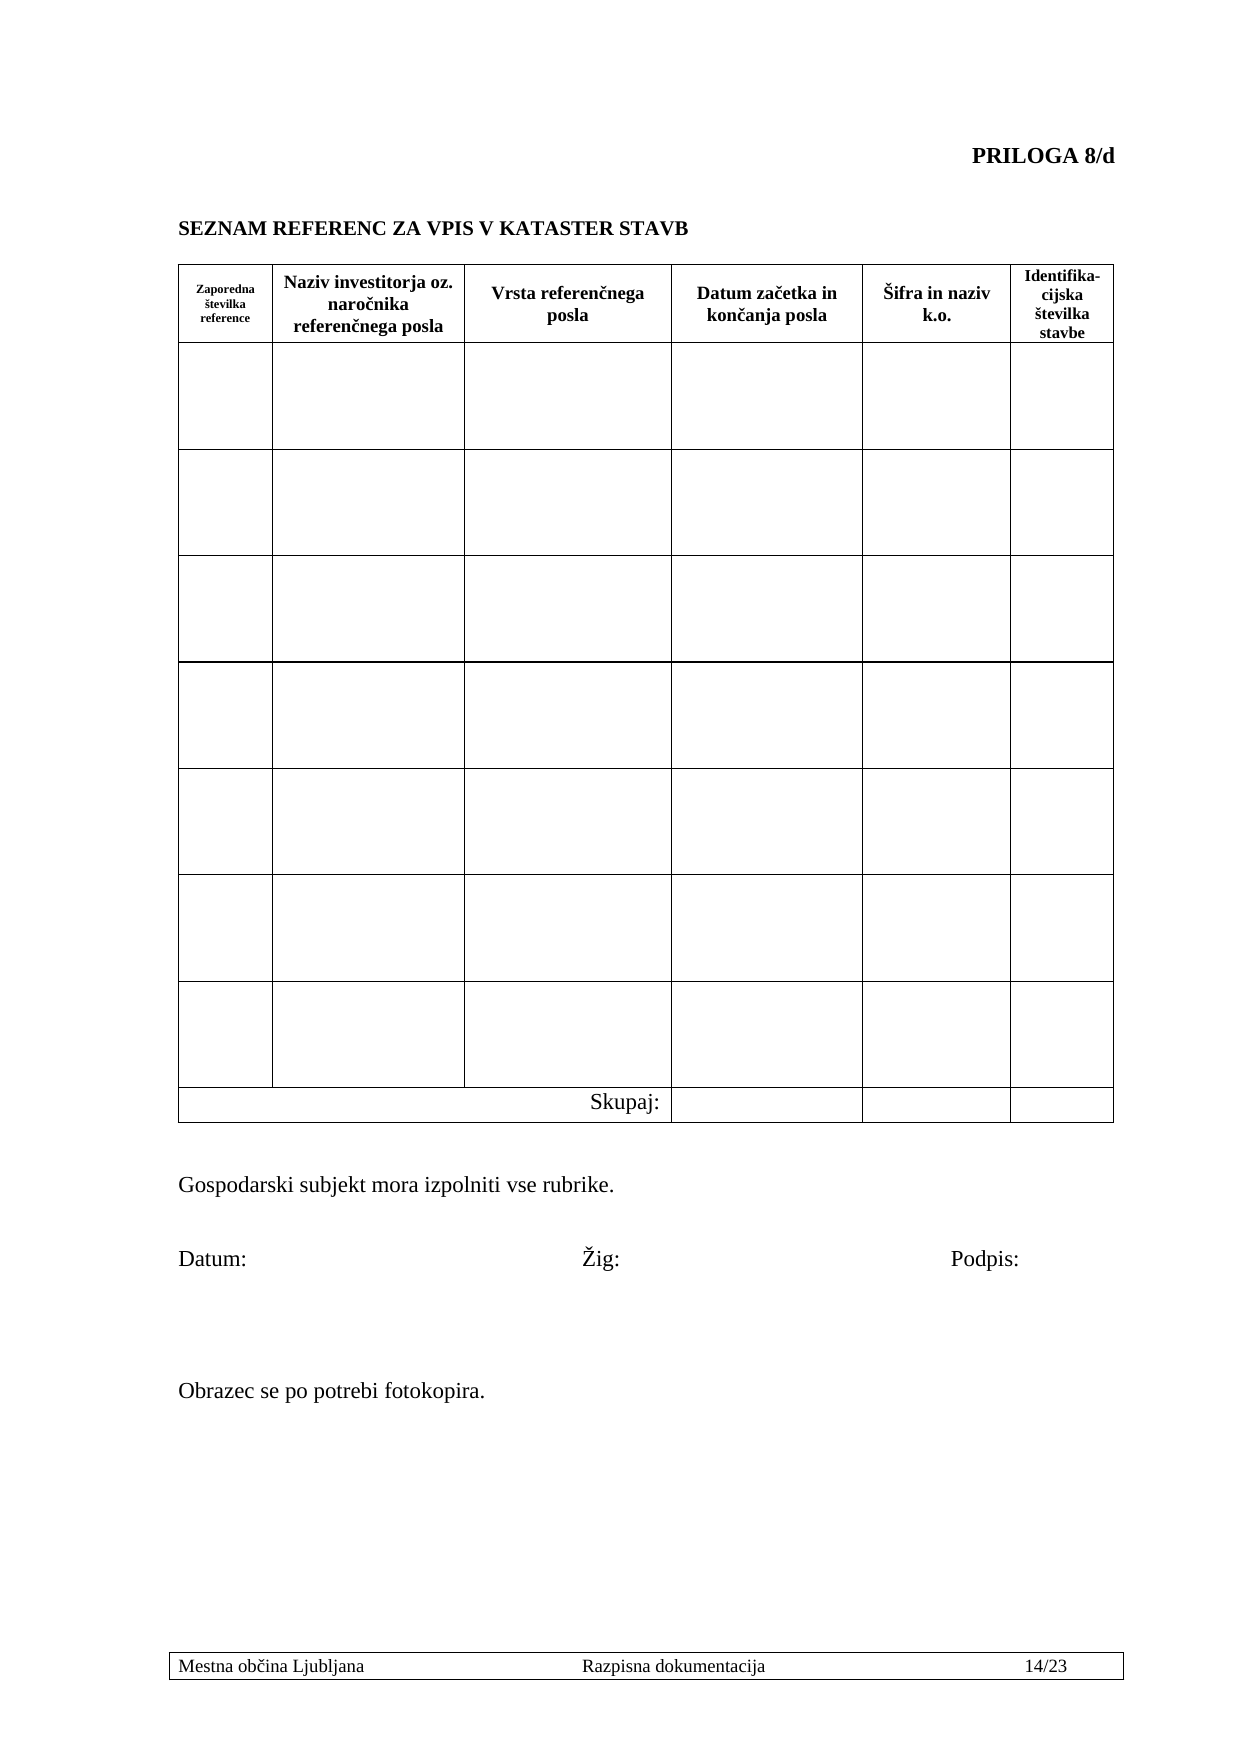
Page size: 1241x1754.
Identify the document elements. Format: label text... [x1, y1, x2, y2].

table_header Šifra in naziv k.o. [863, 265, 1010, 342]
table_cell [672, 663, 862, 768]
table_cell [179, 769, 272, 874]
table_cell [273, 556, 464, 661]
table_cell [1011, 769, 1113, 874]
table_cell [179, 450, 272, 555]
table_cell [179, 556, 272, 661]
table_cell [465, 556, 671, 661]
table_cell [863, 343, 1010, 448]
table_cell [1011, 875, 1113, 981]
table_cell [1011, 982, 1113, 1087]
table_cell [465, 450, 671, 555]
table_cell Skupaj: [179, 1088, 671, 1122]
table_cell [1011, 556, 1113, 661]
table_cell [672, 875, 862, 981]
table_cell [273, 982, 464, 1087]
table_cell [863, 556, 1010, 661]
table_cell [672, 982, 862, 1087]
table_cell [273, 663, 464, 768]
text SEZNAM REFERENC ZA VPIS V KATASTER STAVB [178, 216, 1115, 240]
table_cell [672, 556, 862, 661]
table_cell [179, 982, 272, 1087]
table_cell [672, 1088, 862, 1122]
table_cell [672, 450, 862, 555]
table_header Datum začetka in končanja posla [672, 265, 862, 342]
table_cell [1011, 663, 1113, 768]
text Datum: Žig: Podpis: [178, 1246, 1115, 1272]
table_cell [273, 875, 464, 981]
table_cell [179, 663, 272, 768]
table_cell [1011, 1088, 1113, 1122]
table_cell [1011, 343, 1113, 448]
table_cell [179, 875, 272, 981]
table_cell [863, 875, 1010, 981]
table_cell [863, 982, 1010, 1087]
table_header Zaporedna številka reference [179, 265, 272, 342]
table_cell [863, 769, 1010, 874]
table_cell [863, 450, 1010, 555]
table_cell [672, 343, 862, 448]
table_cell [863, 663, 1010, 768]
table_cell [465, 343, 671, 448]
table_cell [465, 663, 671, 768]
table_cell [273, 450, 464, 555]
table_cell [179, 343, 272, 448]
text Obrazec se po potrebi fotokopira. [178, 1377, 1115, 1404]
table_cell [863, 1088, 1010, 1122]
table_header Identifika- cijska številka stavbe [1011, 265, 1113, 342]
table_cell [273, 769, 464, 874]
table_header Vrsta referenčnega posla [465, 265, 671, 342]
text PRILOGA 8/d [178, 142, 1115, 168]
table_cell [465, 875, 671, 981]
table_cell [273, 343, 464, 448]
table_cell [465, 769, 671, 874]
table_header Naziv investitorja oz. naročnika referenčnega posla [273, 265, 464, 342]
table_cell [465, 982, 671, 1087]
table_cell [1011, 450, 1113, 555]
table_cell [672, 769, 862, 874]
text Gospodarski subjekt mora izpolniti vse rubrike. [178, 1171, 1115, 1197]
